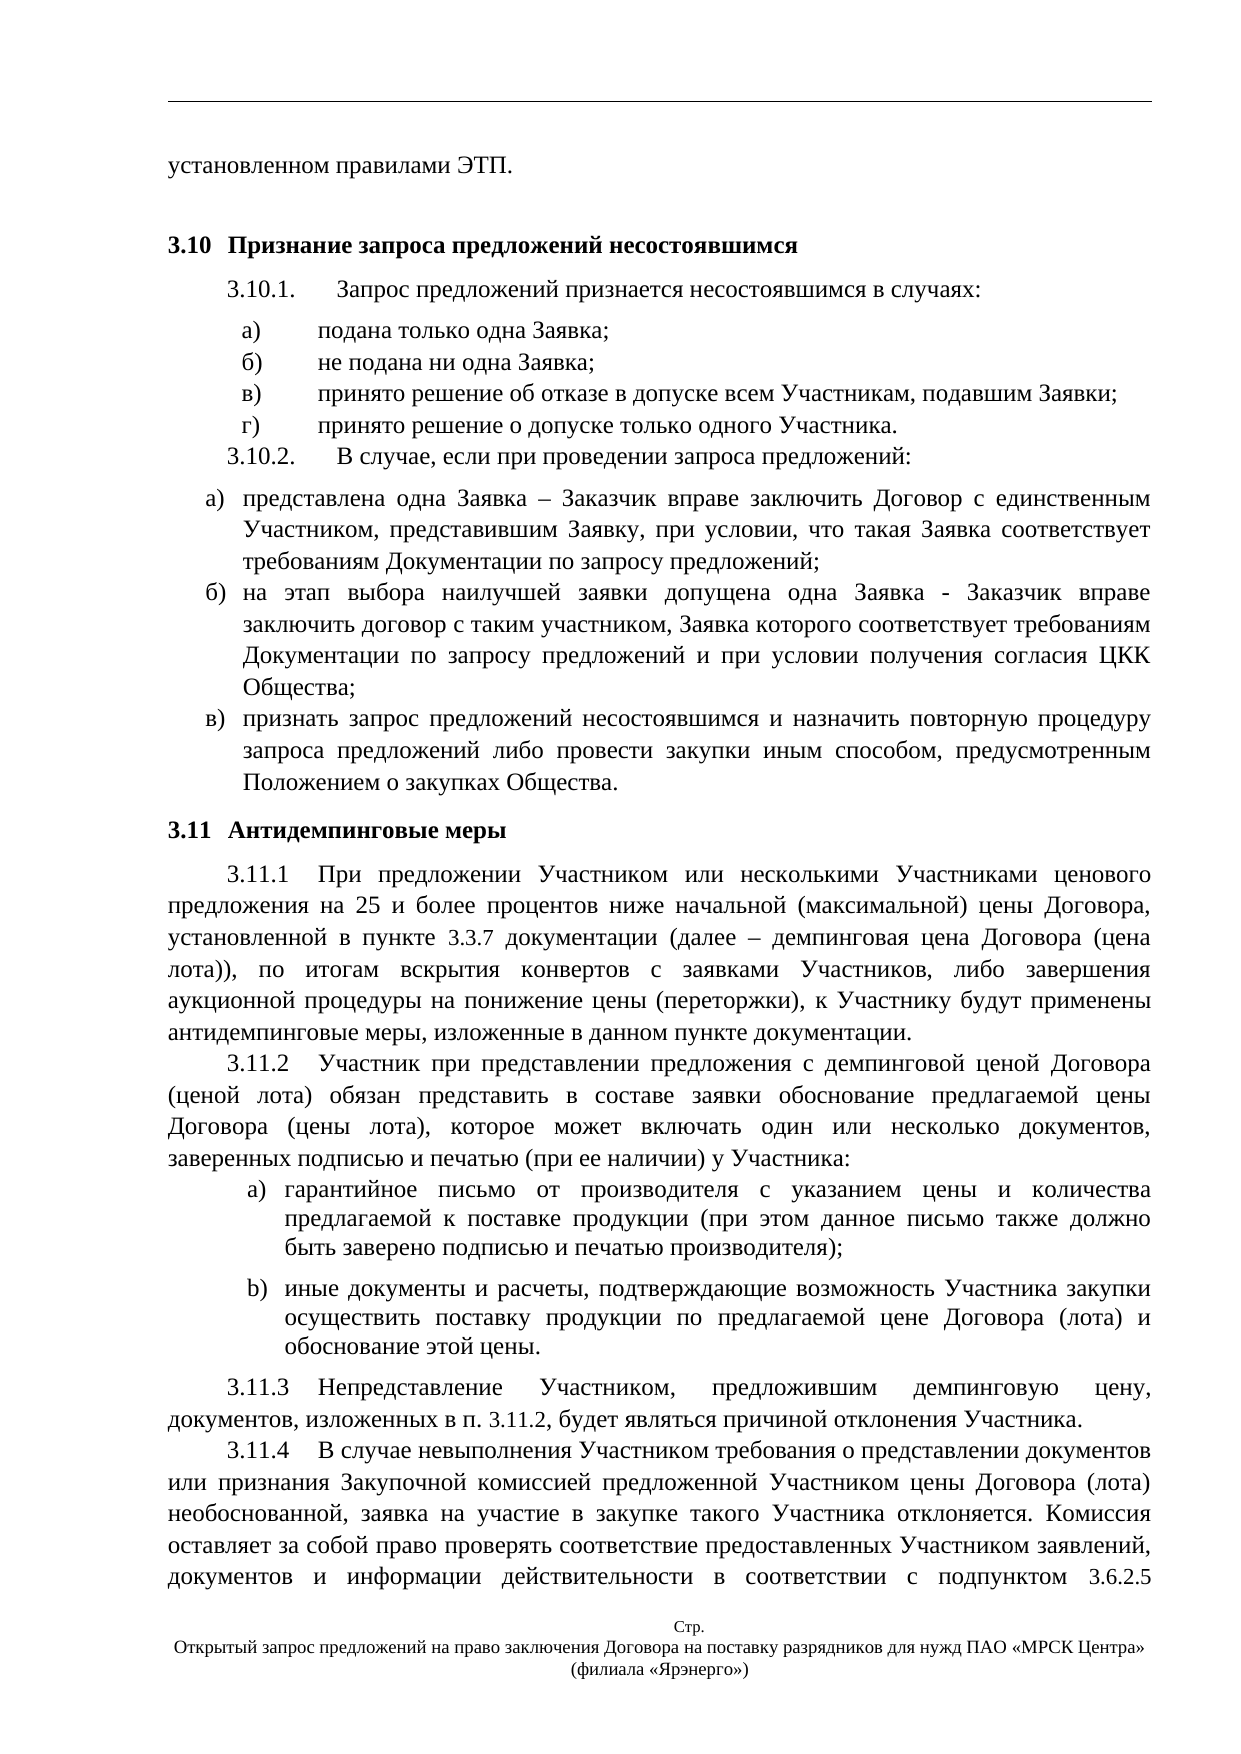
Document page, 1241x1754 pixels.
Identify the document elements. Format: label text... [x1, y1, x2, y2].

list При предложении Участником или несколькими Участниками ценового предложения на 25 и более процентов ниже начальной (максимальной) цены Договора, установленной в пункте 3.3.7 документации (далее – демпинговая цена Договора (цена лота)), по итогам вскрытия конвертов с заявками Участников, либо завершения аукционной процедуры на понижение цены (переторжки), к Участнику будут применены антидемпинговые меры, изложенные в данном пункте документации. [168, 859, 1152, 1046]
list представлена одна Заявка – Заказчик вправе заключить Договор с единственным Участником, представившим Заявку, при условии, что такая Заявка соответствует требованиям Документации по запросу предложений; [205, 483, 1152, 574]
list Участник при представлении предложения с демпинговой ценой Договора (ценой лота) обязан представить в составе заявки обоснование предлагаемой цены Договора (цены лота), которое может включать один или несколько документов, заверенных подписью и печатью (при ее наличии) у Участника: [168, 1048, 1152, 1172]
list признать запрос предложений несостоявшимся и назначить повторную процедуру запроса предложений либо провести закупки иным способом, предусмотренным Положением о закупках Общества. [205, 703, 1152, 795]
list В случае, если при проведении запроса предложений: [168, 441, 1152, 470]
list не подана ни одна Заявка; [168, 347, 1152, 375]
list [168, 150, 1152, 179]
list подана только одна Заявка; [168, 315, 1152, 344]
subtitle Антидемпинговые меры [168, 815, 1152, 844]
list гарантийное письмо от производителя с указанием цены и количества предлагаемой к поставке продукции (при этом данное письмо также должно быть заверено подписью и печатью производителя); [247, 1174, 1152, 1261]
list принято решение о допуске только одного Участника. [168, 410, 1152, 438]
subtitle Признание запроса предложений несостоявшимся [168, 230, 1152, 258]
list Непредставление Участником, предложившим демпинговую цену, документов, изложенных в п. 3.11.2, будет являться причиной отклонения Участника. [168, 1372, 1152, 1432]
list Запрос предложений признается несостоявшимся в случаях: [168, 274, 1152, 303]
list на этап выбора наилучшей заявки допущена одна Заявка - Заказчик вправе заключить договор с таким участником, Заявка которого соответствует требованиям Документации по запросу предложений и при условии получения согласия ЦКК Общества; [205, 577, 1152, 701]
list иные документы и расчеты, подтверждающие возможность Участника закупки осуществить поставку продукции по предлагаемой цене Договора (лота) и обоснование этой цены. [247, 1273, 1152, 1359]
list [168, 1435, 1152, 1590]
list принято решение об отказе в допуске всем Участникам, подавшим Заявки; [168, 378, 1152, 407]
